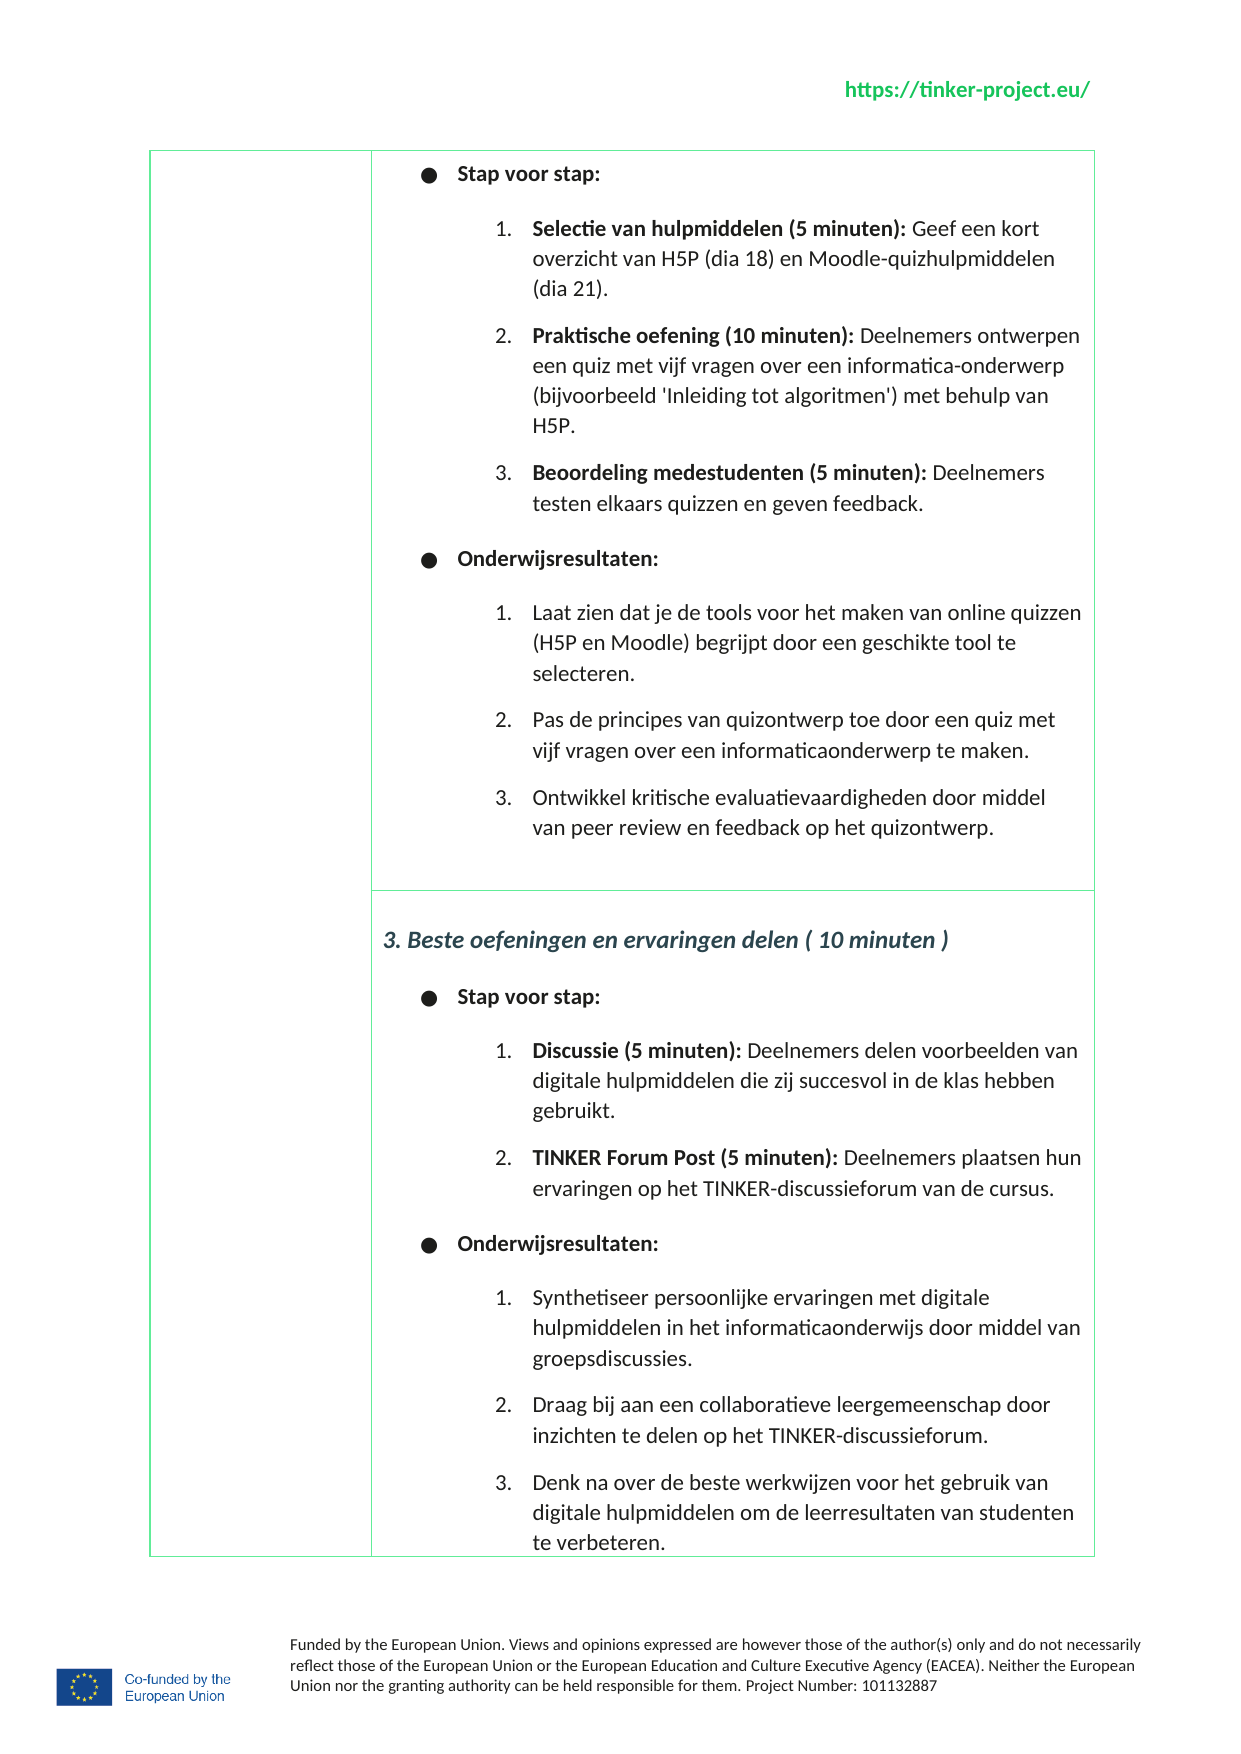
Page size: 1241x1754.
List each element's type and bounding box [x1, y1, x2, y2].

table_cell [372, 151, 1094, 890]
picture [44, 1646, 260, 1730]
table_cell [372, 891, 1094, 1556]
